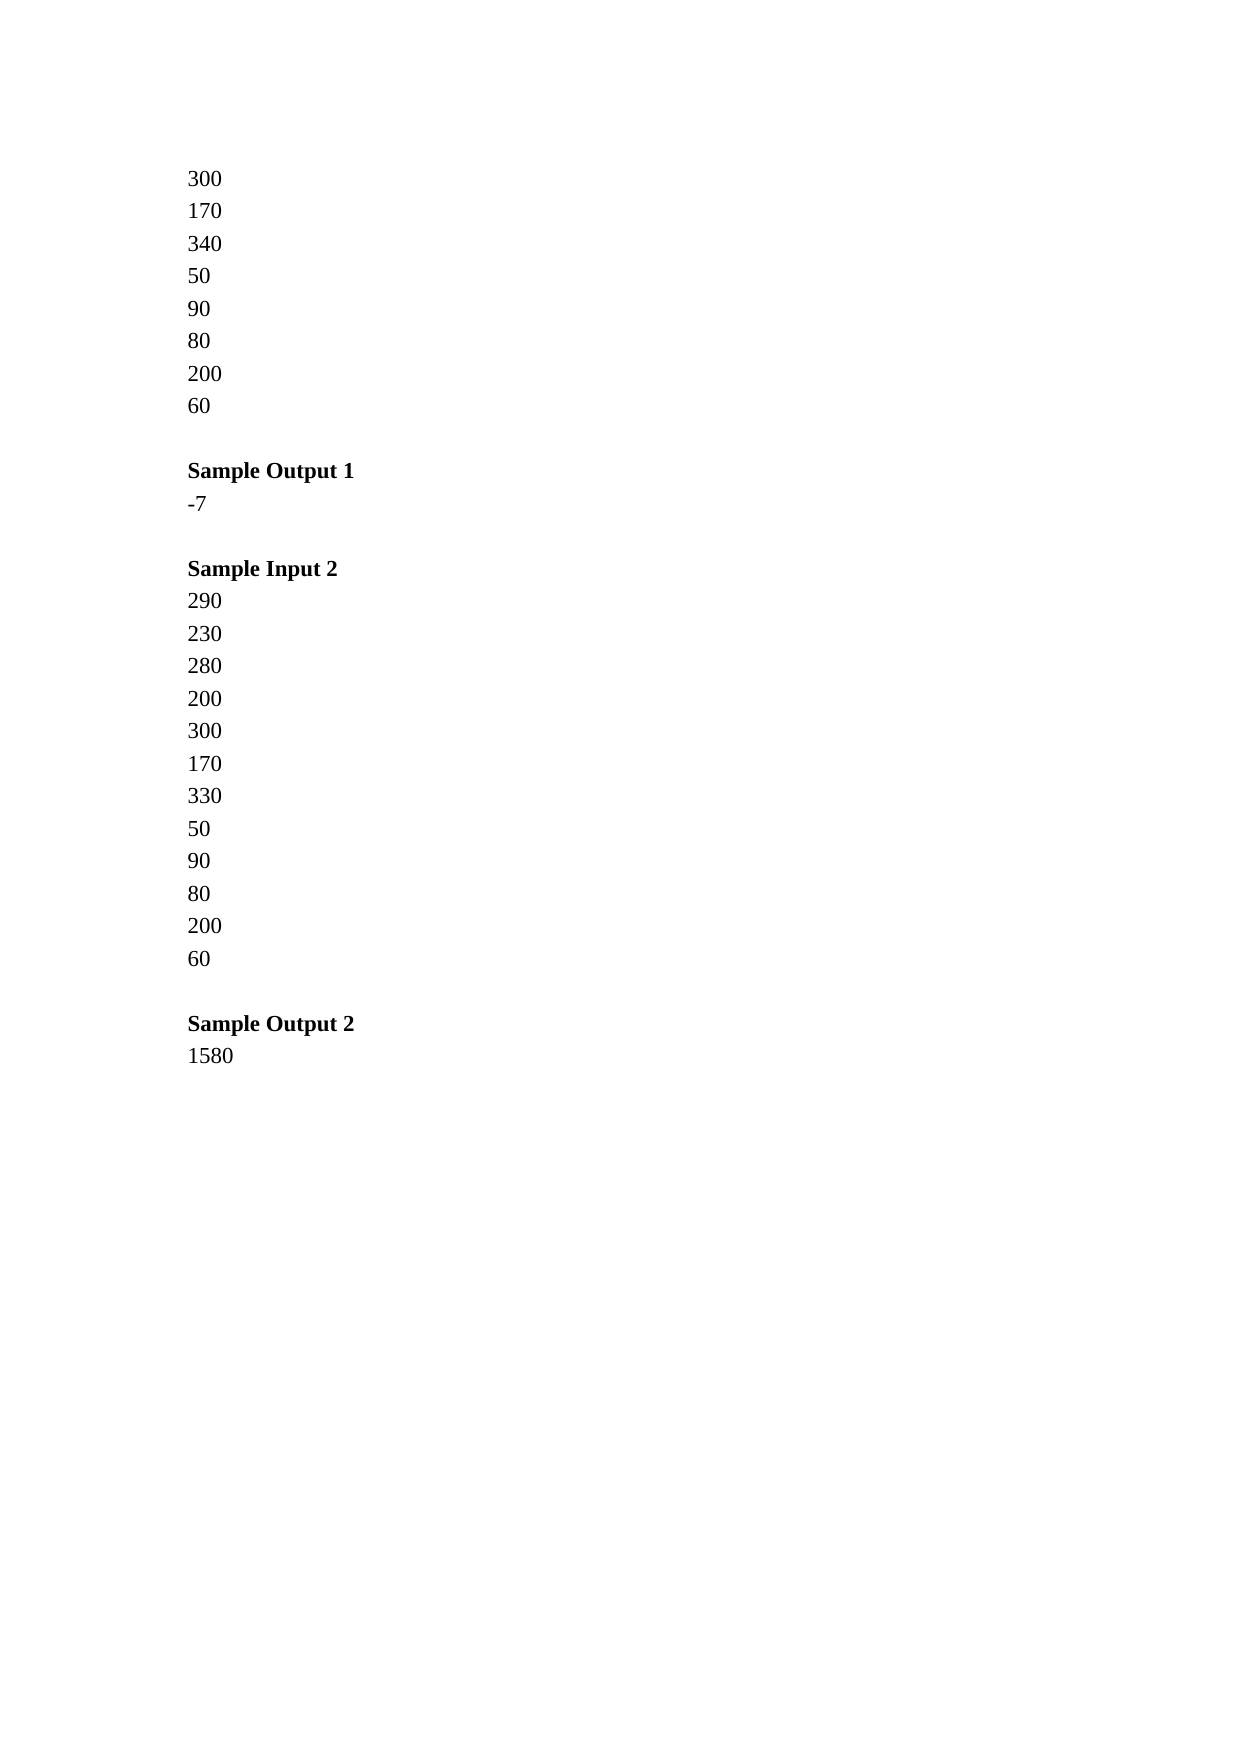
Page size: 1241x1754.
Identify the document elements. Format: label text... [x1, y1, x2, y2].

text -7 [187, 487, 1053, 519]
text 200 [187, 357, 1053, 389]
text 90 [187, 292, 1053, 324]
text 80 [187, 324, 1053, 357]
text 200 [187, 682, 1053, 714]
text 280 [187, 649, 1053, 682]
text 170 [187, 747, 1053, 779]
text 290 [187, 584, 1053, 617]
text Sample Input 2 [187, 552, 1053, 584]
text Sample Output 1 [187, 454, 1053, 487]
text 170 [187, 194, 1053, 227]
text 200 [187, 909, 1053, 942]
text Sample Output 2 [187, 1007, 1053, 1039]
text 300 [187, 162, 1053, 194]
text 50 [187, 812, 1053, 844]
text 230 [187, 617, 1053, 649]
text 1580 [187, 1039, 1053, 1072]
text 90 [187, 844, 1053, 877]
text 330 [187, 779, 1053, 812]
text 80 [187, 877, 1053, 909]
text 340 [187, 227, 1053, 259]
text 60 [187, 942, 1053, 974]
text 300 [187, 714, 1053, 747]
text 50 [187, 259, 1053, 292]
text 60 [187, 389, 1053, 422]
